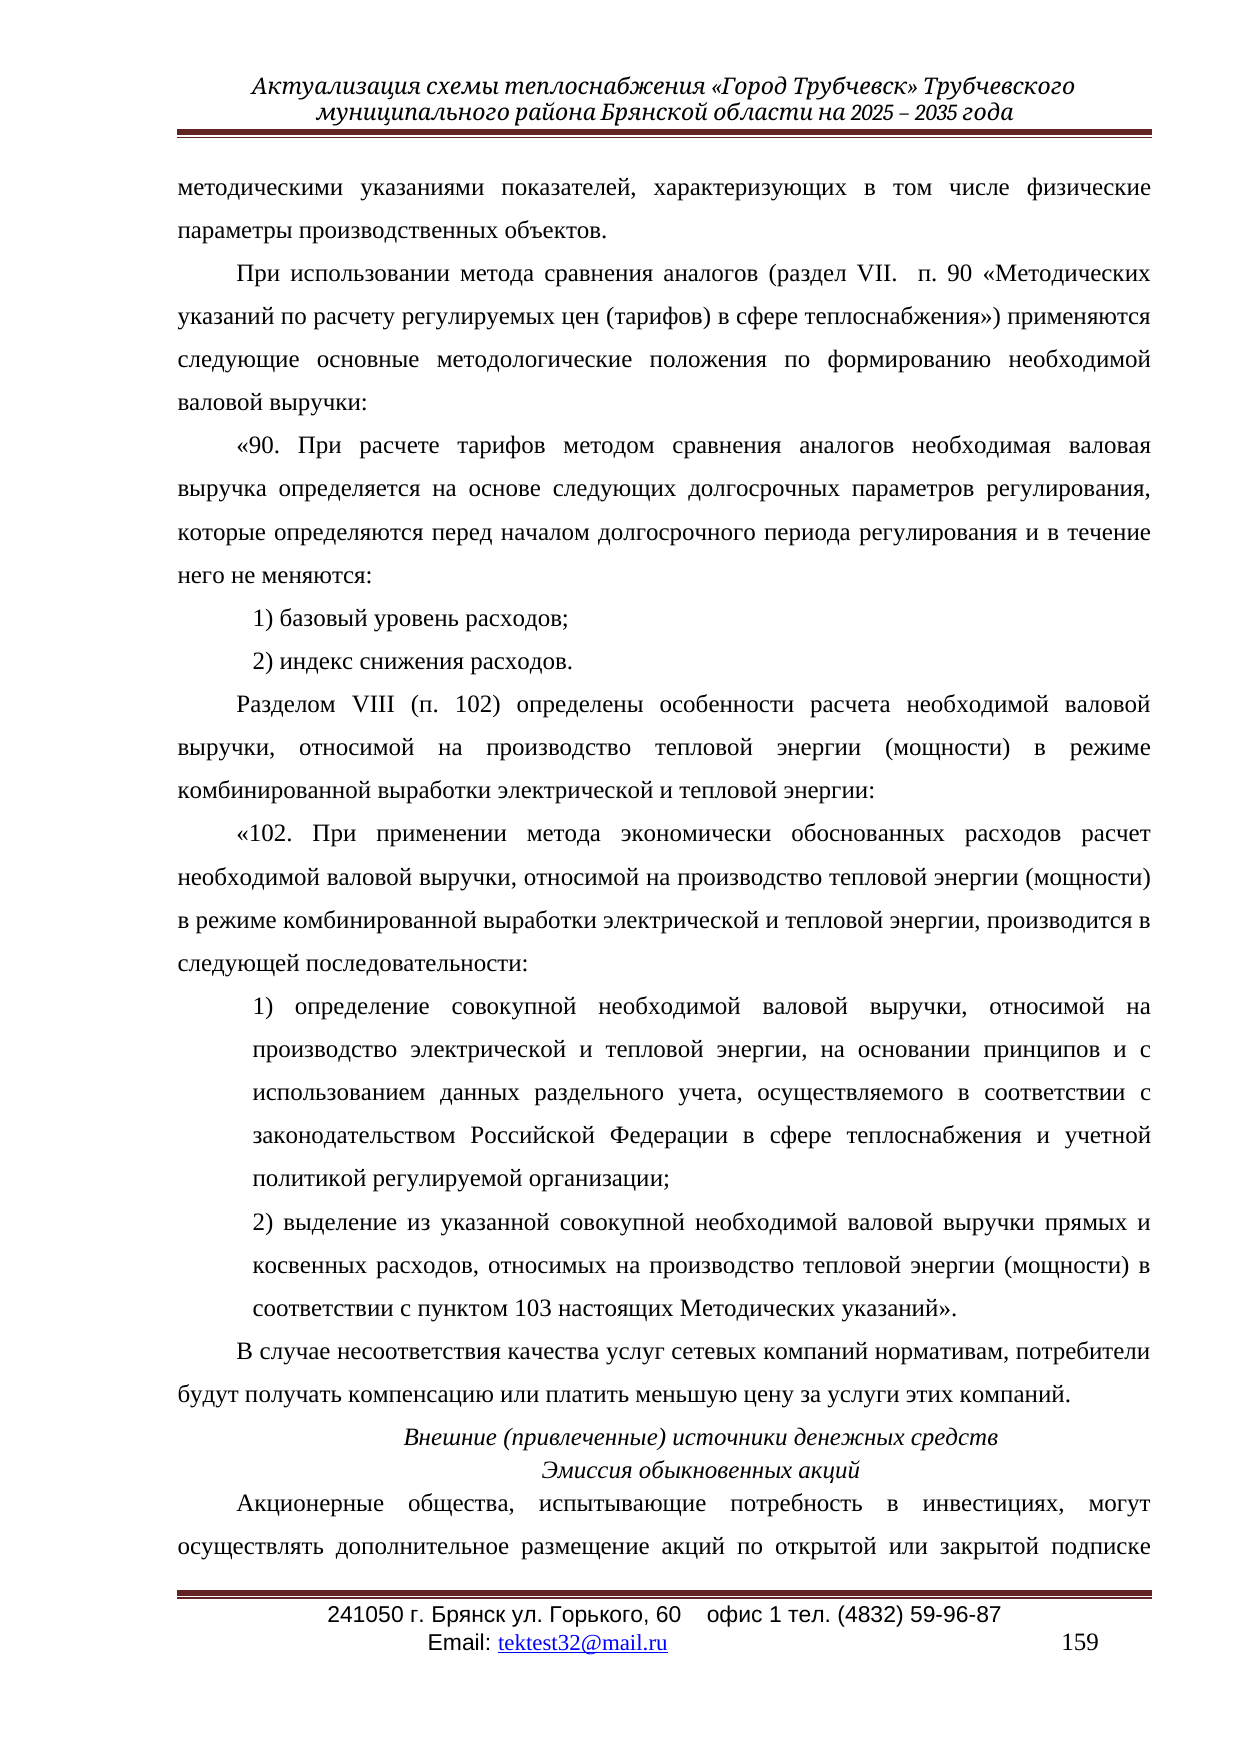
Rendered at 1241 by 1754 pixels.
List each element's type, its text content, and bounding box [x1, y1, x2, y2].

text В случае несоответствия качества услуг сетевых компаний нормативам, потребители будут получать компенсацию или платить меньшую цену за услуги этих компаний. [177, 1336, 1152, 1408]
text 2) выделение из указанной совокупной необходимой валовой выручки прямых и косвенных расходов, относимых на производство тепловой энергии (мощности) в соответствии с пунктом 103 настоящих Методических указаний». [252, 1207, 1152, 1322]
text Внешние (привлеченные) источники денежных средств [252, 1422, 1152, 1451]
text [177, 1488, 1152, 1560]
text 1) определение совокупной необходимой валовой выручки, относимой на производство электрической и тепловой энергии, на основании принципов и с использованием данных раздельного учета, осуществляемого в соответствии с законодательством Российской Федерации в сфере теплоснабжения и учетной политикой регулируемой организации; [252, 991, 1152, 1192]
text 1) базовый уровень расходов; [252, 603, 1152, 632]
text «90. При расчете тарифов методом сравнения аналогов необходимая валовая выручка определяется на основе следующих долгосрочных параметров регулирования, которые определяются перед началом долгосрочного периода регулирования и в течение него не меняются: [177, 430, 1152, 588]
text «102. При применении метода экономически обоснованных расходов расчет необходимой валовой выручки, относимой на производство тепловой энергии (мощности) в режиме комбинированной выработки электрической и тепловой энергии, производится в следующей последовательности: [177, 818, 1152, 977]
text Эмиссия обыкновенных акций [252, 1455, 1152, 1484]
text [177, 172, 1152, 243]
text Разделом VIII (п. 102) определены особенности расчета необходимой валовой выручки, относимой на производство тепловой энергии (мощности) в режиме комбинированной выработки электрической и тепловой энергии: [177, 689, 1152, 804]
text При использовании метода сравнения аналогов (раздел VII. п. 90 «Методических указаний по расчету регулируемых цен (тарифов) в сфере теплоснабжения») применяются следующие основные методологические положения по формированию необходимой валовой выручки: [177, 258, 1152, 416]
text 2) индекс снижения расходов. [252, 646, 1152, 675]
